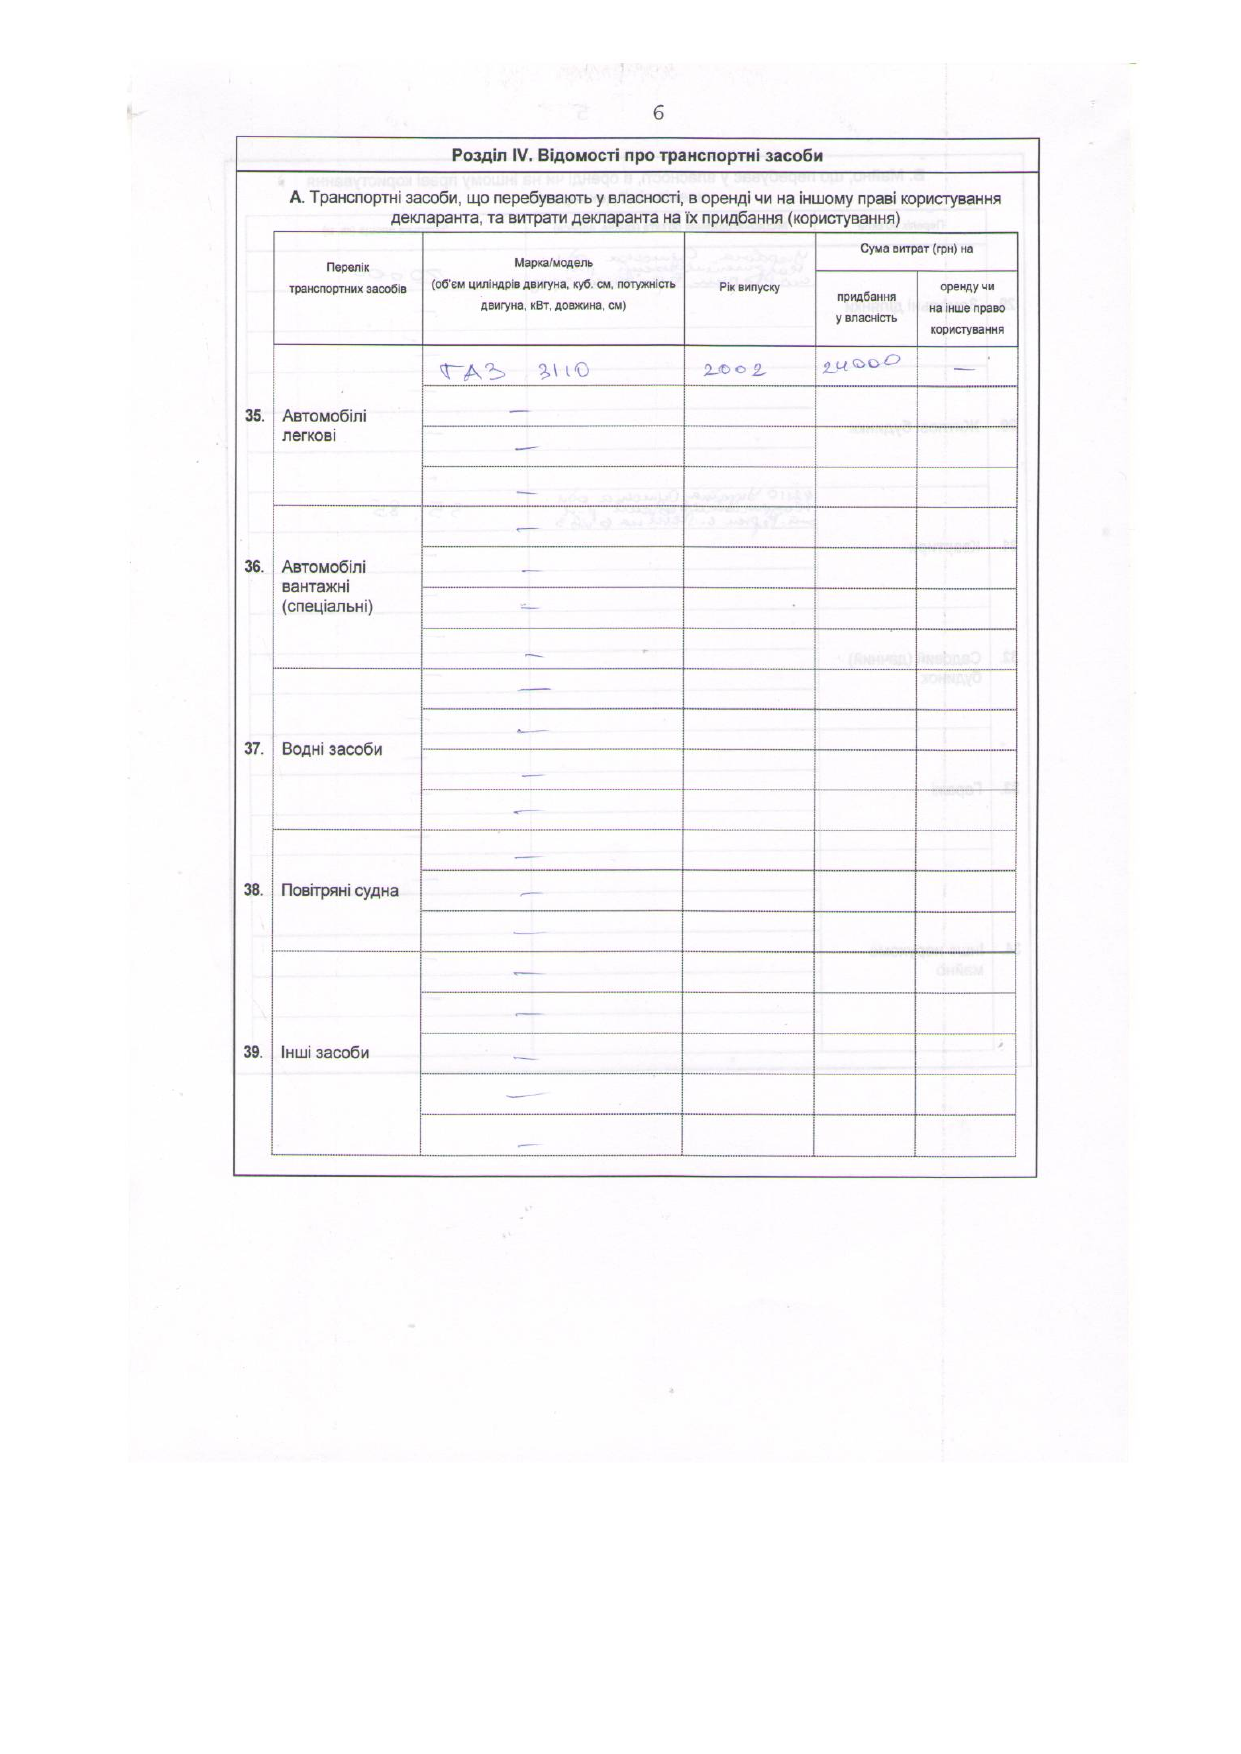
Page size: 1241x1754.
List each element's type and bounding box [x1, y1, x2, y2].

picture [118, 59, 1142, 1467]
